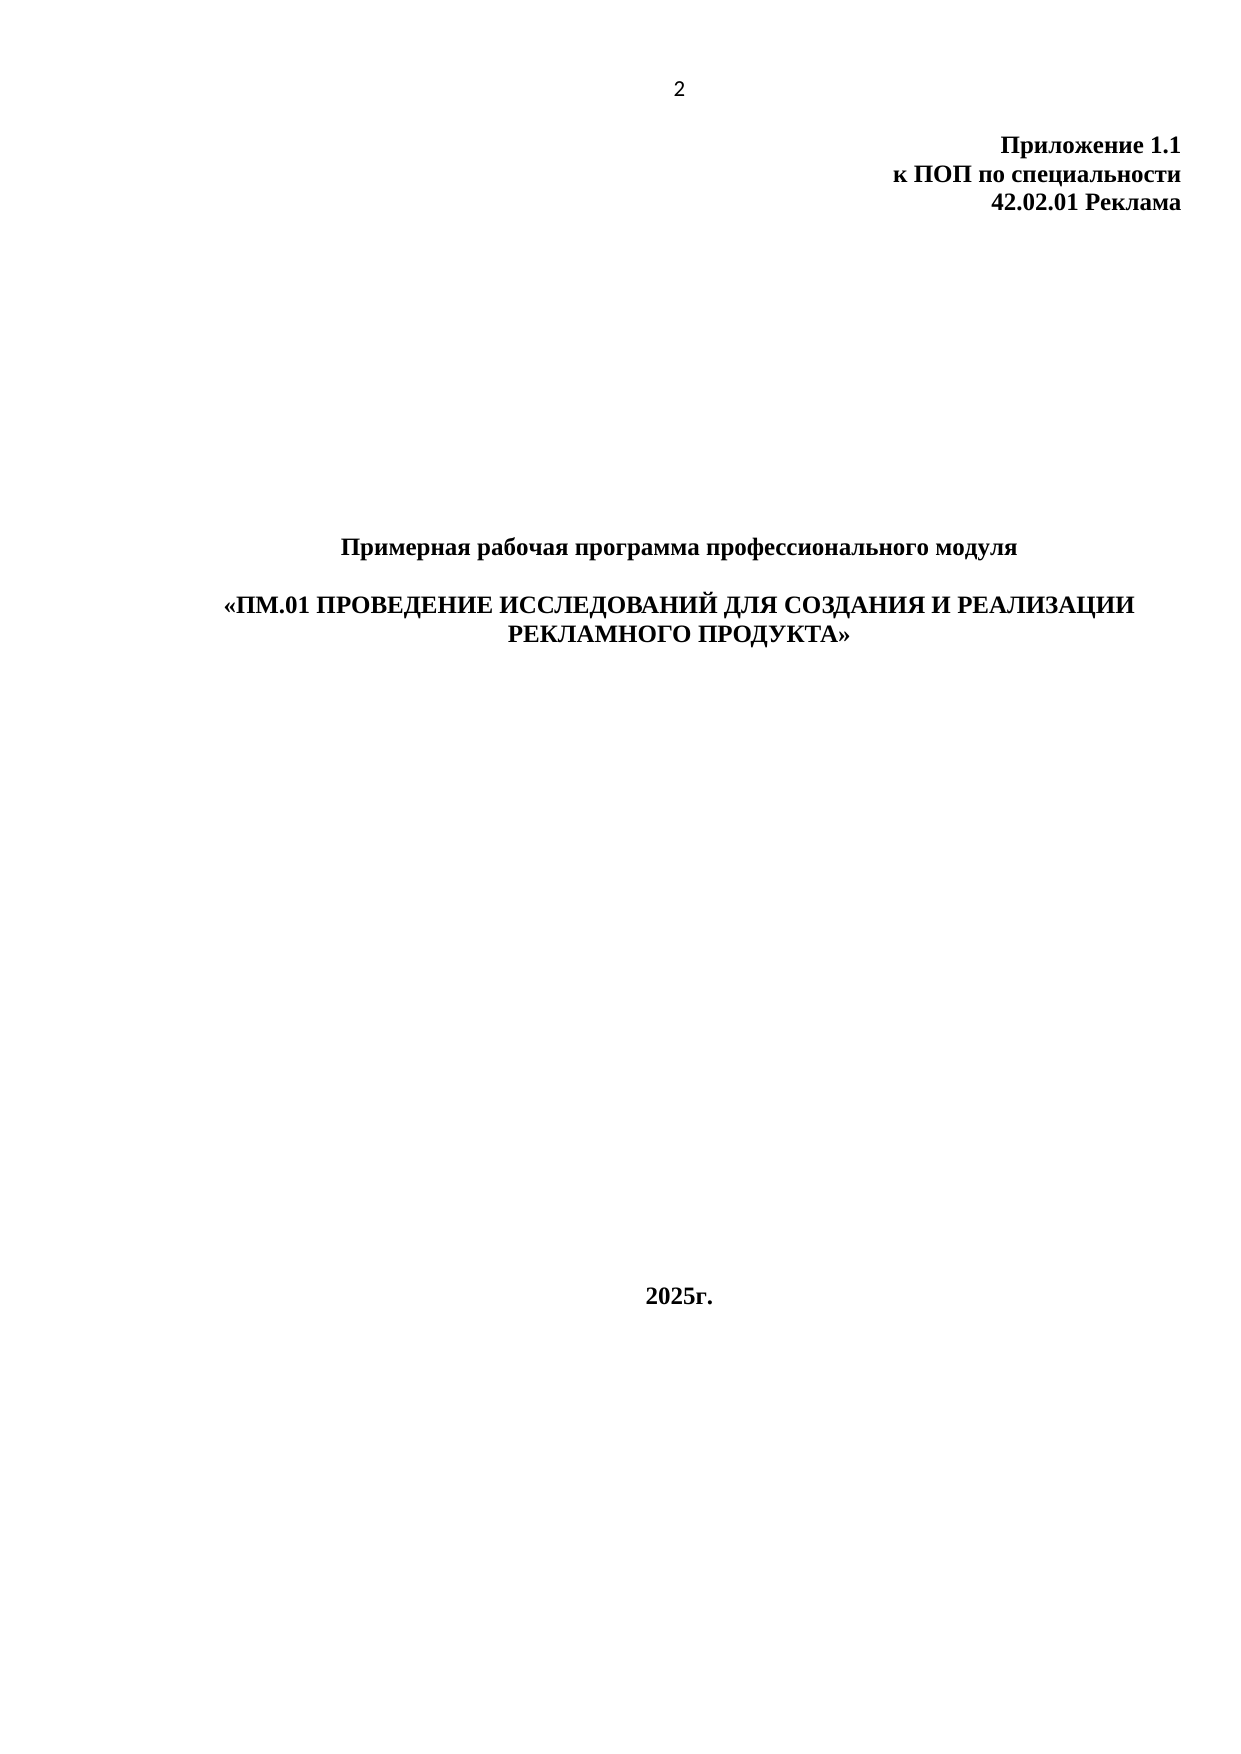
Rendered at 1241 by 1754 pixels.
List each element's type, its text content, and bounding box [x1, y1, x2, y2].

text 2025г. [177, 1281, 1181, 1309]
text 42.02.01 Реклама [177, 187, 1181, 216]
subtitle «ПМ.01 ПРОВЕДЕНИЕ ИССЛЕДОВАНИЙ ДЛЯ СОЗДАНИЯ И РЕАЛИЗАЦИИ РЕКЛАМНОГО ПРОДУКТА» [177, 590, 1181, 648]
text Примерная рабочая программа профессионального модуля [177, 532, 1181, 561]
text к ПОП по специальности [177, 159, 1181, 187]
text Приложение 1.1 [177, 130, 1181, 159]
